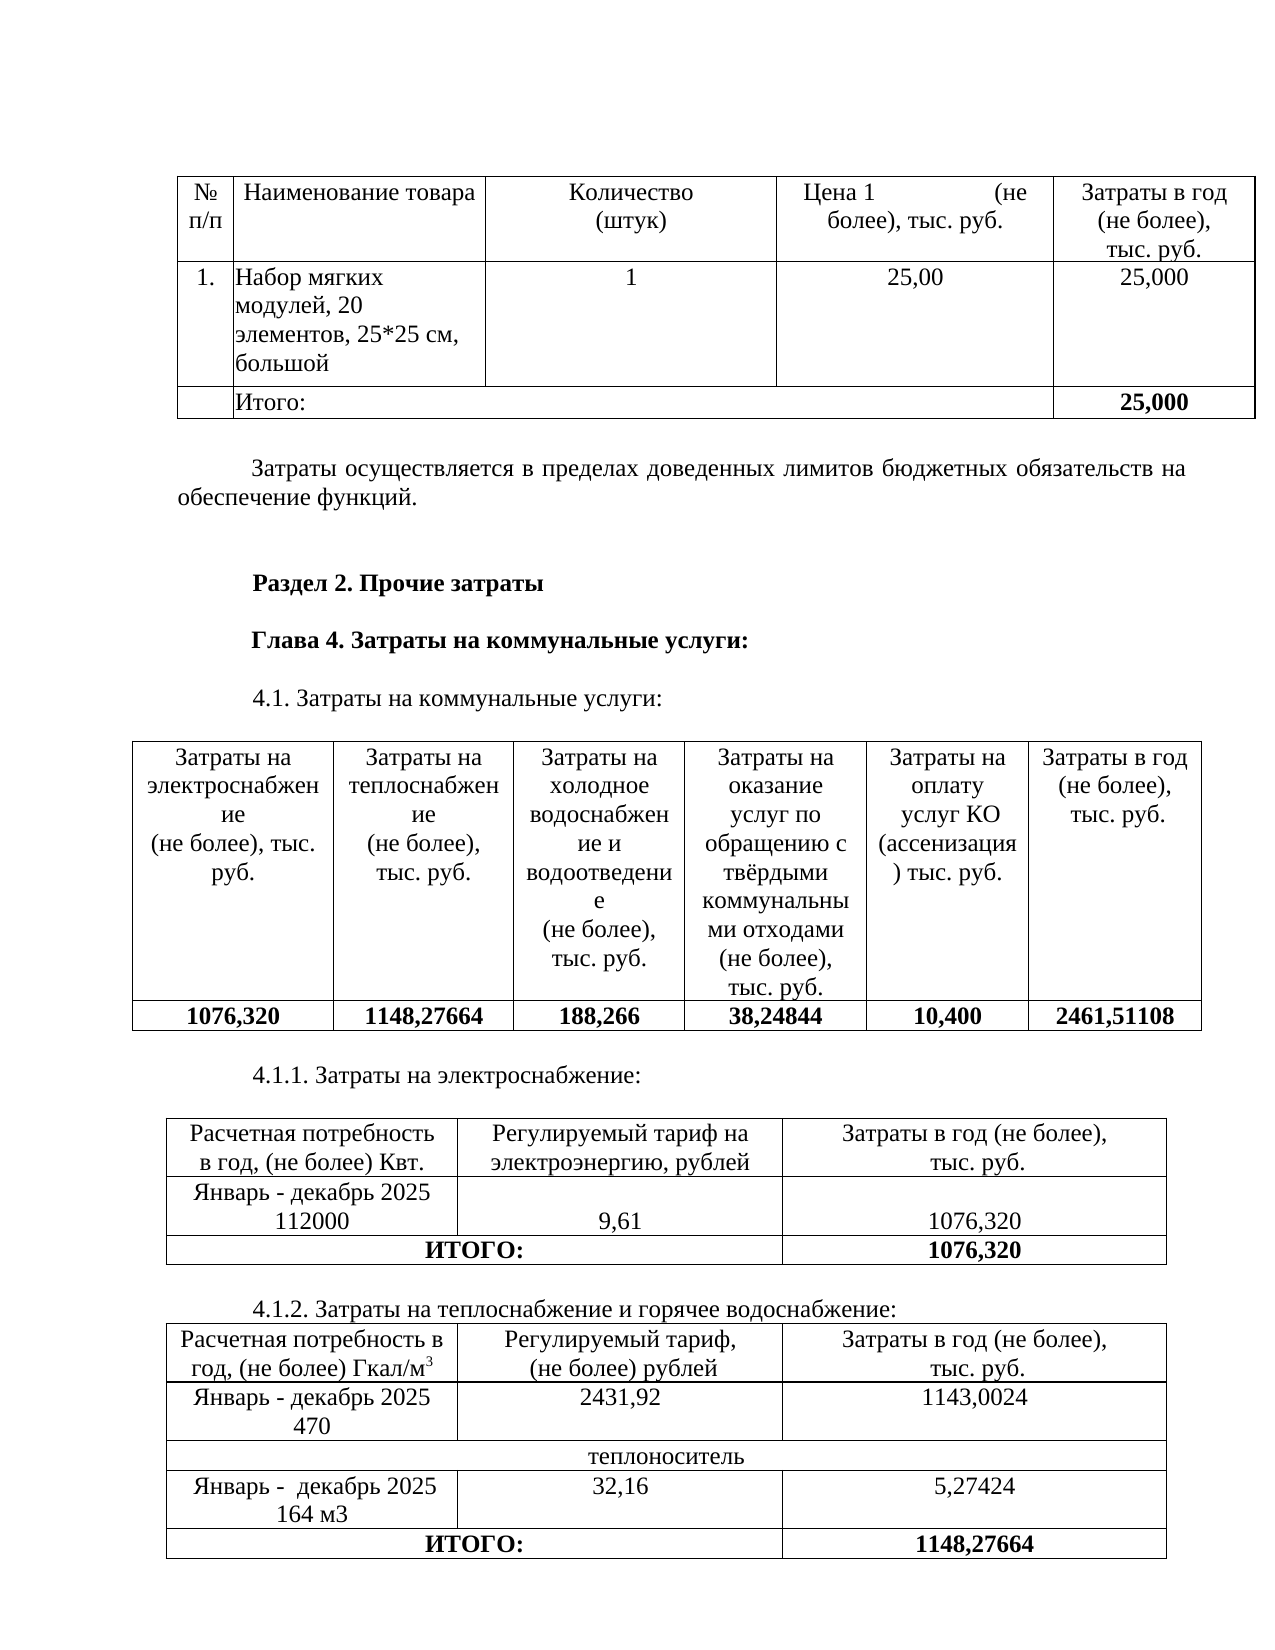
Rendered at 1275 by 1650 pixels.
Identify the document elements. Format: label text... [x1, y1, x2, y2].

table_cell 2431,92 [458, 1383, 782, 1440]
table_header Затраты в год (не более), тыс. руб. [783, 1119, 1166, 1176]
table_header Затраты на оплату услуг КО (ассенизация) тыс. руб. [867, 742, 1028, 1000]
table_cell 1 [486, 262, 776, 386]
text 4.1.1. Затраты на электроснабжение: [177, 1060, 1186, 1089]
table_cell 1148,27664 [334, 1001, 513, 1030]
text 4.1. Затраты на коммунальные услуги: [177, 683, 1186, 712]
table_cell 1076,320 [783, 1177, 1166, 1234]
table_cell Набор мягких модулей, 20 элементов, 25*25 см, большой [234, 262, 485, 386]
table_cell Январь - декабрь 2025 112000 [167, 1177, 457, 1234]
table_cell 1. [178, 262, 233, 386]
table_cell 5,27424 [783, 1471, 1166, 1528]
table_cell Итого: [234, 387, 1053, 418]
table_header Расчетная потребность в год, (не более) Квт. [167, 1119, 457, 1176]
table_header Затраты на холодное водоснабжение и водоотведение (не более), тыс. руб. [514, 742, 684, 1000]
table_header Затраты в год (не более), тыс. руб. [1029, 742, 1201, 1000]
table_cell ИТОГО: [167, 1236, 782, 1264]
table_cell 1148,27664 [783, 1529, 1166, 1558]
table_header Затраты на теплоснабжение (не более), тыс. руб. [334, 742, 513, 1000]
table_header № п/п [178, 177, 233, 261]
table_cell 38,24844 [685, 1001, 866, 1030]
table_cell Январь - декабрь 2025 470 [167, 1383, 457, 1440]
table_cell 9,61 [458, 1177, 782, 1234]
table_cell теплоноситель [167, 1441, 1166, 1470]
table_cell 25,000 [1054, 387, 1254, 418]
table_cell 32,16 [458, 1471, 782, 1528]
table_header Регулируемый тариф на электроэнергию, рублей [458, 1119, 782, 1176]
table_cell 10,400 [867, 1001, 1028, 1030]
table_header Затраты в год (не более), тыс. руб. [1054, 177, 1254, 261]
text Глава 4. Затраты на коммунальные услуги: [177, 626, 1186, 654]
table_cell 1076,320 [133, 1001, 333, 1030]
table_cell 25,000 [1054, 262, 1254, 386]
text Раздел 2. Прочие затраты [177, 568, 1186, 597]
table_cell 25,00 [777, 262, 1053, 386]
table_header Затраты на оказание услуг по обращению с твёрдыми коммунальными отходами (не более), тыс. руб. [685, 742, 866, 1000]
table_cell ИТОГО: [167, 1529, 782, 1558]
table_header Затраты на электроснабжение (не более), тыс. руб. [133, 742, 333, 1000]
table_header Количество (штук) [486, 177, 776, 261]
text Затраты осуществляется в пределах доведенных лимитов бюджетных обязательств на обеспечение функций. [177, 453, 1186, 511]
table_cell 1143,0024 [783, 1383, 1166, 1440]
table_header Расчетная потребность в год, (не более) Гкал/м3 [167, 1324, 457, 1381]
table_cell [178, 387, 233, 418]
table_header Наименование товара [234, 177, 485, 261]
table_header Цена 1 (не более), тыс. руб. [777, 177, 1053, 261]
text 4.1.2. Затраты на теплоснабжение и горячее водоснабжение: [177, 1294, 1186, 1323]
table_cell 2461,51108 [1029, 1001, 1201, 1030]
table_header Затраты в год (не более), тыс. руб. [783, 1324, 1166, 1381]
table_cell 1076,320 [783, 1236, 1166, 1264]
table_header Регулируемый тариф, (не более) рублей [458, 1324, 782, 1381]
table_cell 188,266 [514, 1001, 684, 1030]
table_cell Январь - декабрь 2025 164 м3 [167, 1471, 457, 1528]
